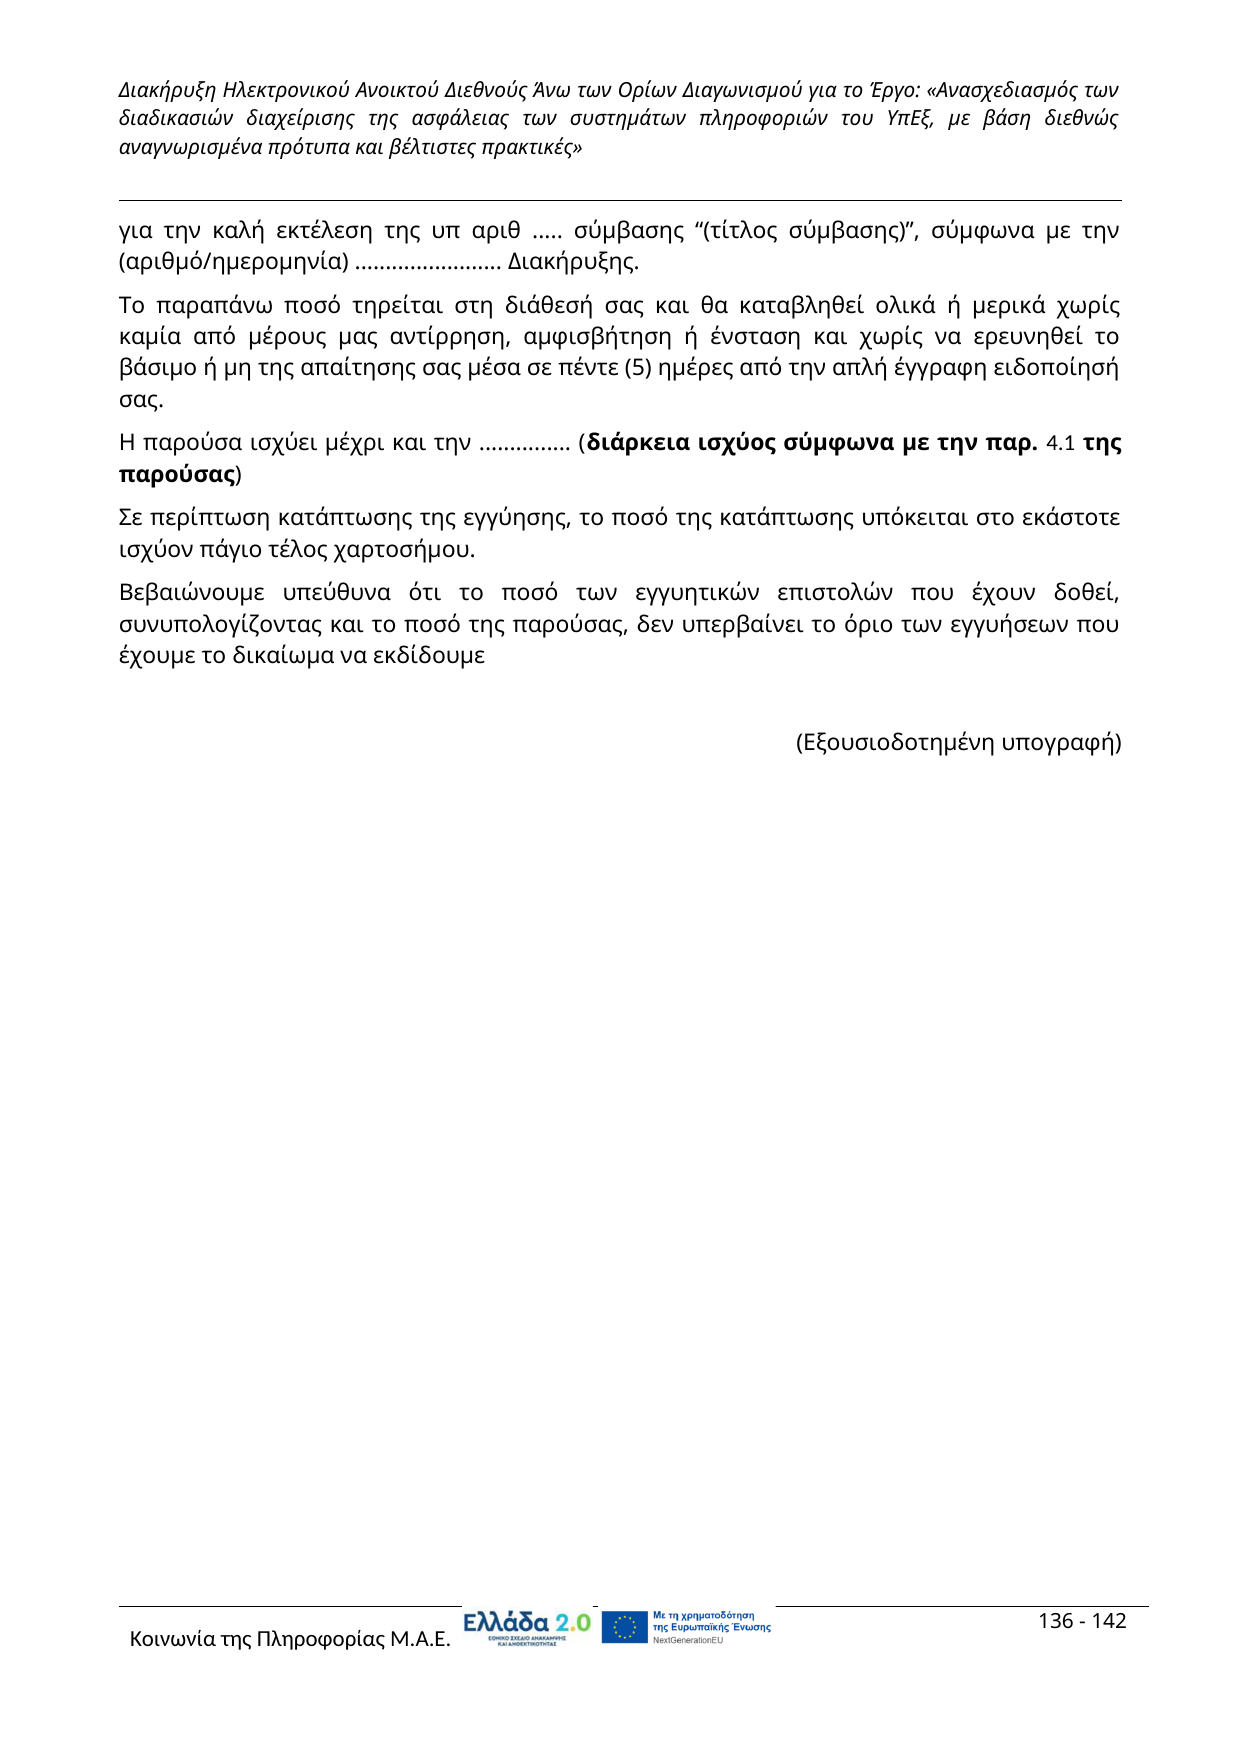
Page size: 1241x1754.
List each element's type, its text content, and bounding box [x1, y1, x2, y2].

text για την καλή εκτέλεση της υπ αριθ ..... σύμβασης “(τίτλος σύμβασης)”, σύμφωνα με την (αριθμό/ημερομηνία) ........................ Διακήρυξης. [118, 214, 1122, 276]
text Βεβαιώνουμε υπεύθυνα ότι το ποσό των εγγυητικών επιστολών που έχουν δοθεί, συνυπολογίζοντας και το ποσό της παρούσας, δεν υπερβαίνει το όριο των εγγυήσεων που έχουμε το δικαίωμα να εκδίδουμε [118, 576, 1122, 670]
text Το παραπάνω ποσό τηρείται στη διάθεσή σας και θα καταβληθεί ολικά ή μερικά χωρίς καμία από μέρους μας αντίρρηση, αμφισβήτηση ή ένσταση και χωρίς να ερευνηθεί το βάσιμο ή μη της απαίτησης σας μέσα σε πέντε (5) ημέρες από την απλή έγγραφη ειδοποίησή σας. [118, 289, 1122, 414]
text (Εξουσιοδοτημένη υπογραφή) [118, 726, 1122, 758]
text Η παρούσα ισχύει μέχρι και την ............... (διάρκεια ισχύος σύμφωνα με την παρ. 4.1 της παρούσας) [118, 426, 1122, 489]
picture [462, 1606, 776, 1647]
text Σε περίπτωση κατάπτωσης της εγγύησης, το ποσό της κατάπτωσης υπόκειται στο εκάστοτε ισχύον πάγιο τέλος χαρτοσήμου. [118, 501, 1122, 564]
